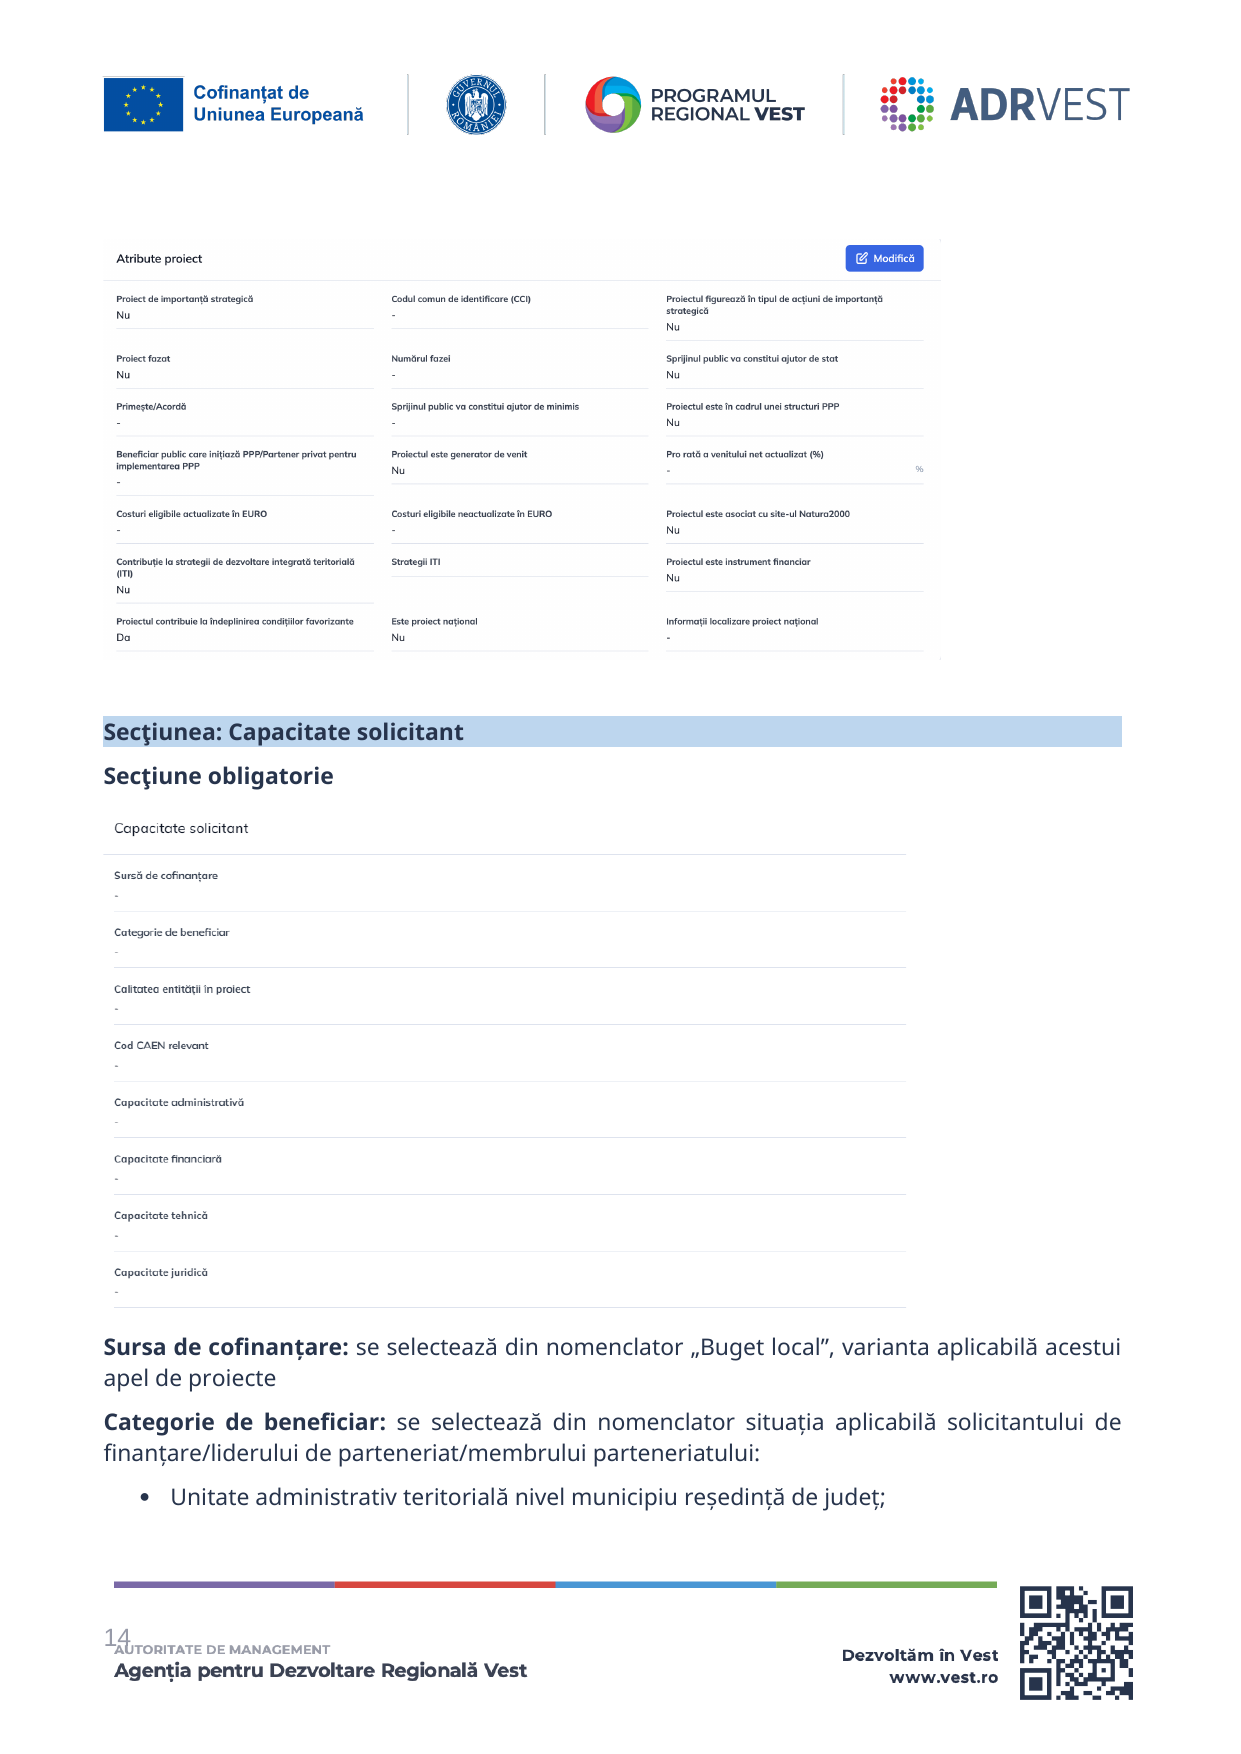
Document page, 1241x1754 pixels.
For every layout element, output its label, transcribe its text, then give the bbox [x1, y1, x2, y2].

picture [103, 239, 941, 660]
text Categorie de beneficiar: se selectează din nomenclator situația aplicabilă solicitantului de finanțare/liderului de parteneriat/membrului parteneriatului: [103, 1406, 1122, 1469]
picture [103, 803, 907, 1319]
text Sursa de cofinanțare: se selectează din nomenclator „Buget local”, varianta aplicabilă acestui apel de proiecte [103, 1331, 1122, 1394]
picture [106, 1577, 1142, 1709]
text Secţiunea: Capacitate solicitant [103, 716, 1122, 747]
text Secţiune obligatorie [103, 759, 1122, 791]
picture [102, 74, 1130, 135]
list Unitate administrativ teritorială nivel municipiu reședință de județ; [141, 1481, 1122, 1512]
